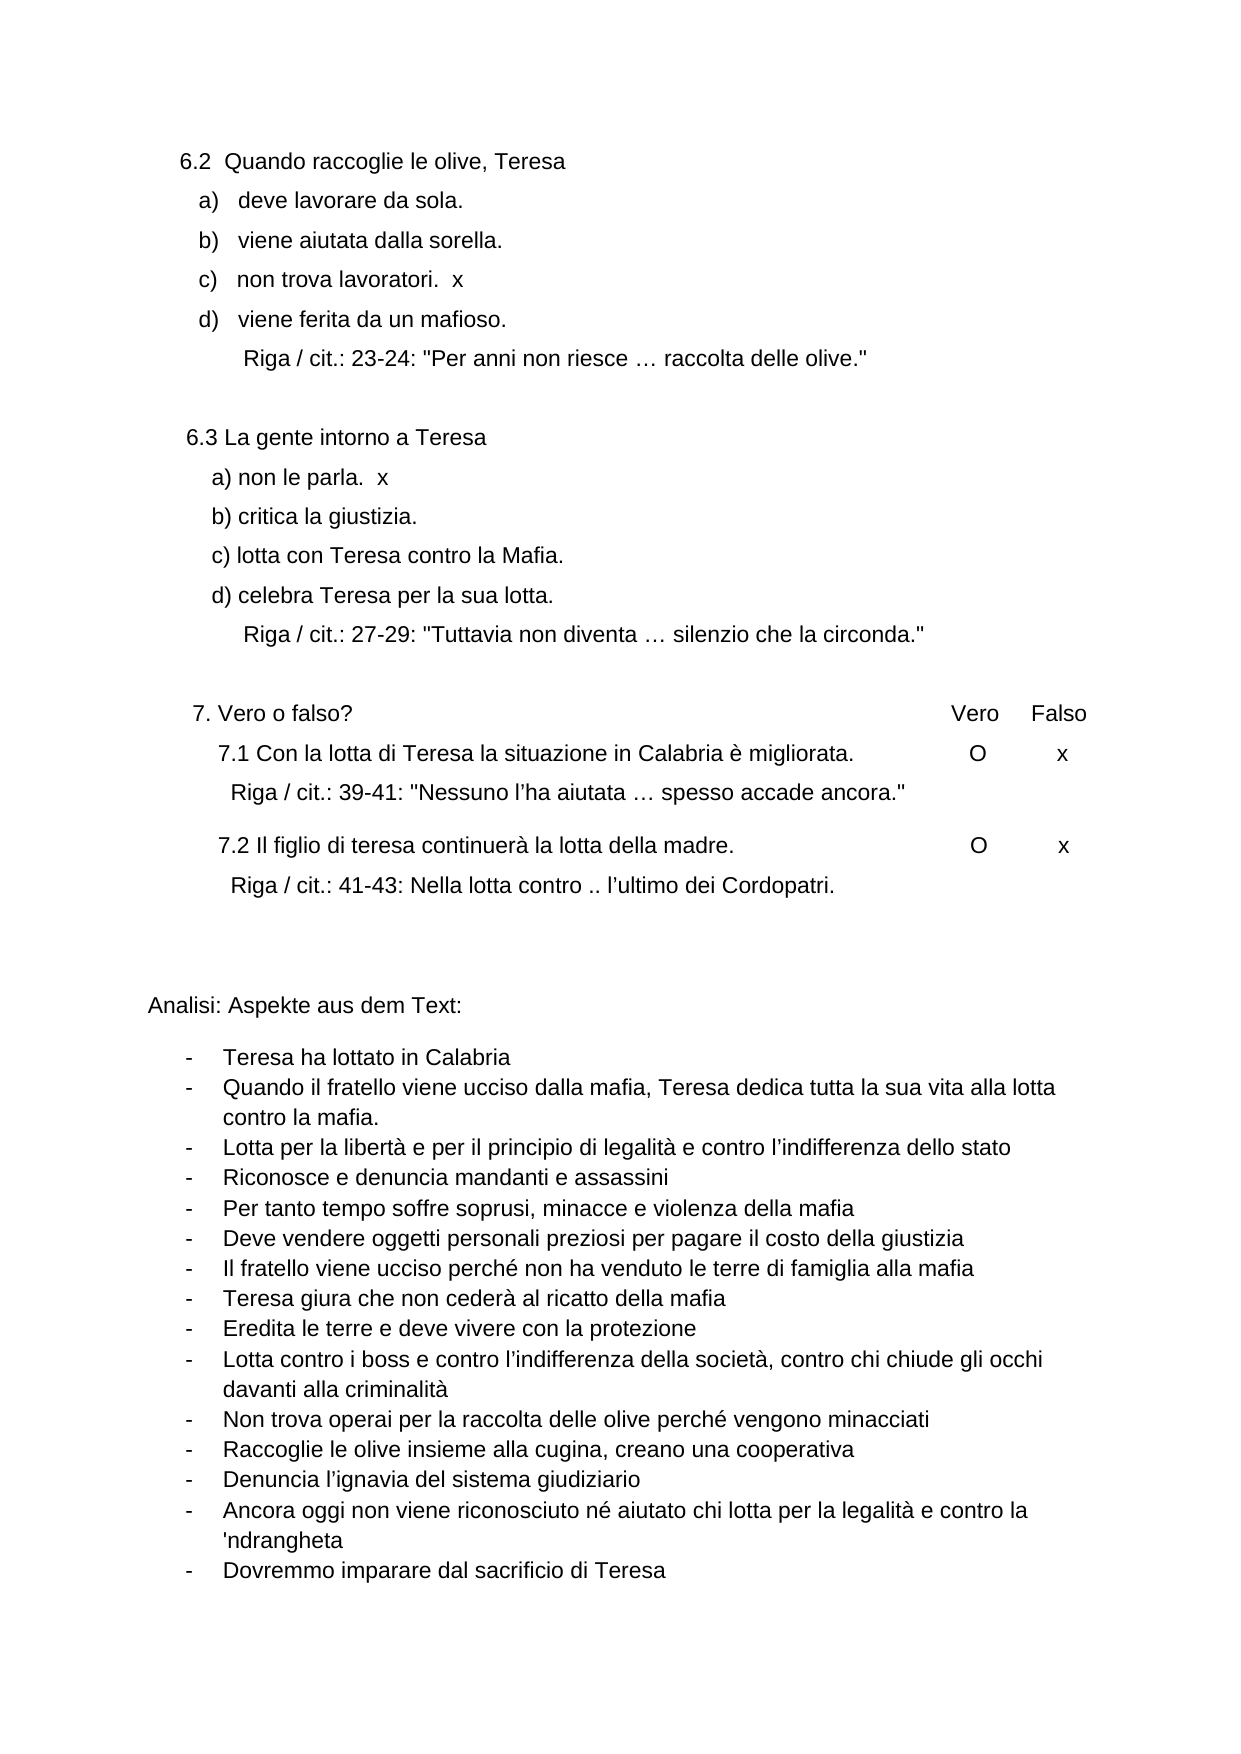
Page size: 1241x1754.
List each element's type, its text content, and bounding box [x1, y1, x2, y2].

list Quando il fratello viene ucciso dalla mafia, Teresa dedica tutta la sua vita alla lotta contro la mafia. [185, 1074, 1092, 1130]
list Riconosce e denuncia mandanti e assassini [185, 1164, 1092, 1191]
text 7.1 Con la lotta di Teresa la situazione in Calabria è migliorata. O x [148, 740, 1092, 766]
list Deve vendere oggetti personali preziosi per pagare il costo della giustizia [185, 1225, 1092, 1251]
text Riga / cit.: 27-29: "Tuttavia non diventa … silenzio che la circonda." [148, 621, 1092, 648]
list Lotta contro i boss e contro l’indifferenza della società, contro chi chiude gli occhi davanti alla criminalità [185, 1346, 1092, 1402]
text b) viene aiutata dalla sorella. [148, 227, 1092, 253]
text a) deve lavorare da sola. [148, 187, 1092, 213]
list Lotta per la libertà e per il principio di legalità e contro l’indifferenza dello stato [185, 1134, 1092, 1161]
text Riga / cit.: 23-24: "Per anni non riesce … raccolta delle olive." [148, 345, 1092, 371]
text b) critica la giustizia. [148, 503, 1092, 529]
list Per tanto tempo soffre soprusi, minacce e violenza della mafia [185, 1194, 1092, 1221]
text d) viene ferita da un mafioso. [148, 306, 1092, 332]
text a) non le parla. x [148, 463, 1092, 490]
text c) lotta con Teresa contro la Mafia. [148, 542, 1092, 569]
text 7. Vero o falso? Vero Falso [148, 700, 1092, 727]
list Non trova operai per la raccolta delle olive perché vengono minacciati [185, 1406, 1092, 1432]
text Riga / cit.: 39-41: "Nessuno l’ha aiutata … spesso accade ancora." [148, 779, 1092, 806]
text Analisi: Aspekte aus dem Text: [148, 992, 1092, 1019]
text 6.3 La gente intorno a Teresa [148, 424, 1092, 450]
text d) celebra Teresa per la sua lotta. [148, 582, 1092, 608]
text 6.2 Quando raccoglie le olive, Teresa [148, 148, 1092, 174]
list Ancora oggi non viene riconosciuto né aiutato chi lotta per la legalità e contro la 'ndrangheta [185, 1497, 1092, 1553]
list Teresa ha lottato in Calabria [185, 1043, 1092, 1070]
text c) non trova lavoratori. x [148, 266, 1092, 292]
list Dovremmo imparare dal sacrificio di Teresa [185, 1557, 1092, 1583]
text Riga / cit.: 41-43: Nella lotta contro .. l’ultimo dei Cordopatri. [148, 872, 1092, 898]
list Denuncia l’ignavia del sistema giudiziario [185, 1466, 1092, 1493]
list Teresa giura che non cederà al ricatto della mafia [185, 1285, 1092, 1312]
text 7.2 Il figlio di teresa continuerà la lotta della madre. O x [148, 832, 1092, 858]
list Eredita le terre e deve vivere con la protezione [185, 1315, 1092, 1342]
list Il fratello viene ucciso perché non ha venduto le terre di famiglia alla mafia [185, 1255, 1092, 1281]
list Raccoglie le olive insieme alla cugina, creano una cooperativa [185, 1436, 1092, 1463]
